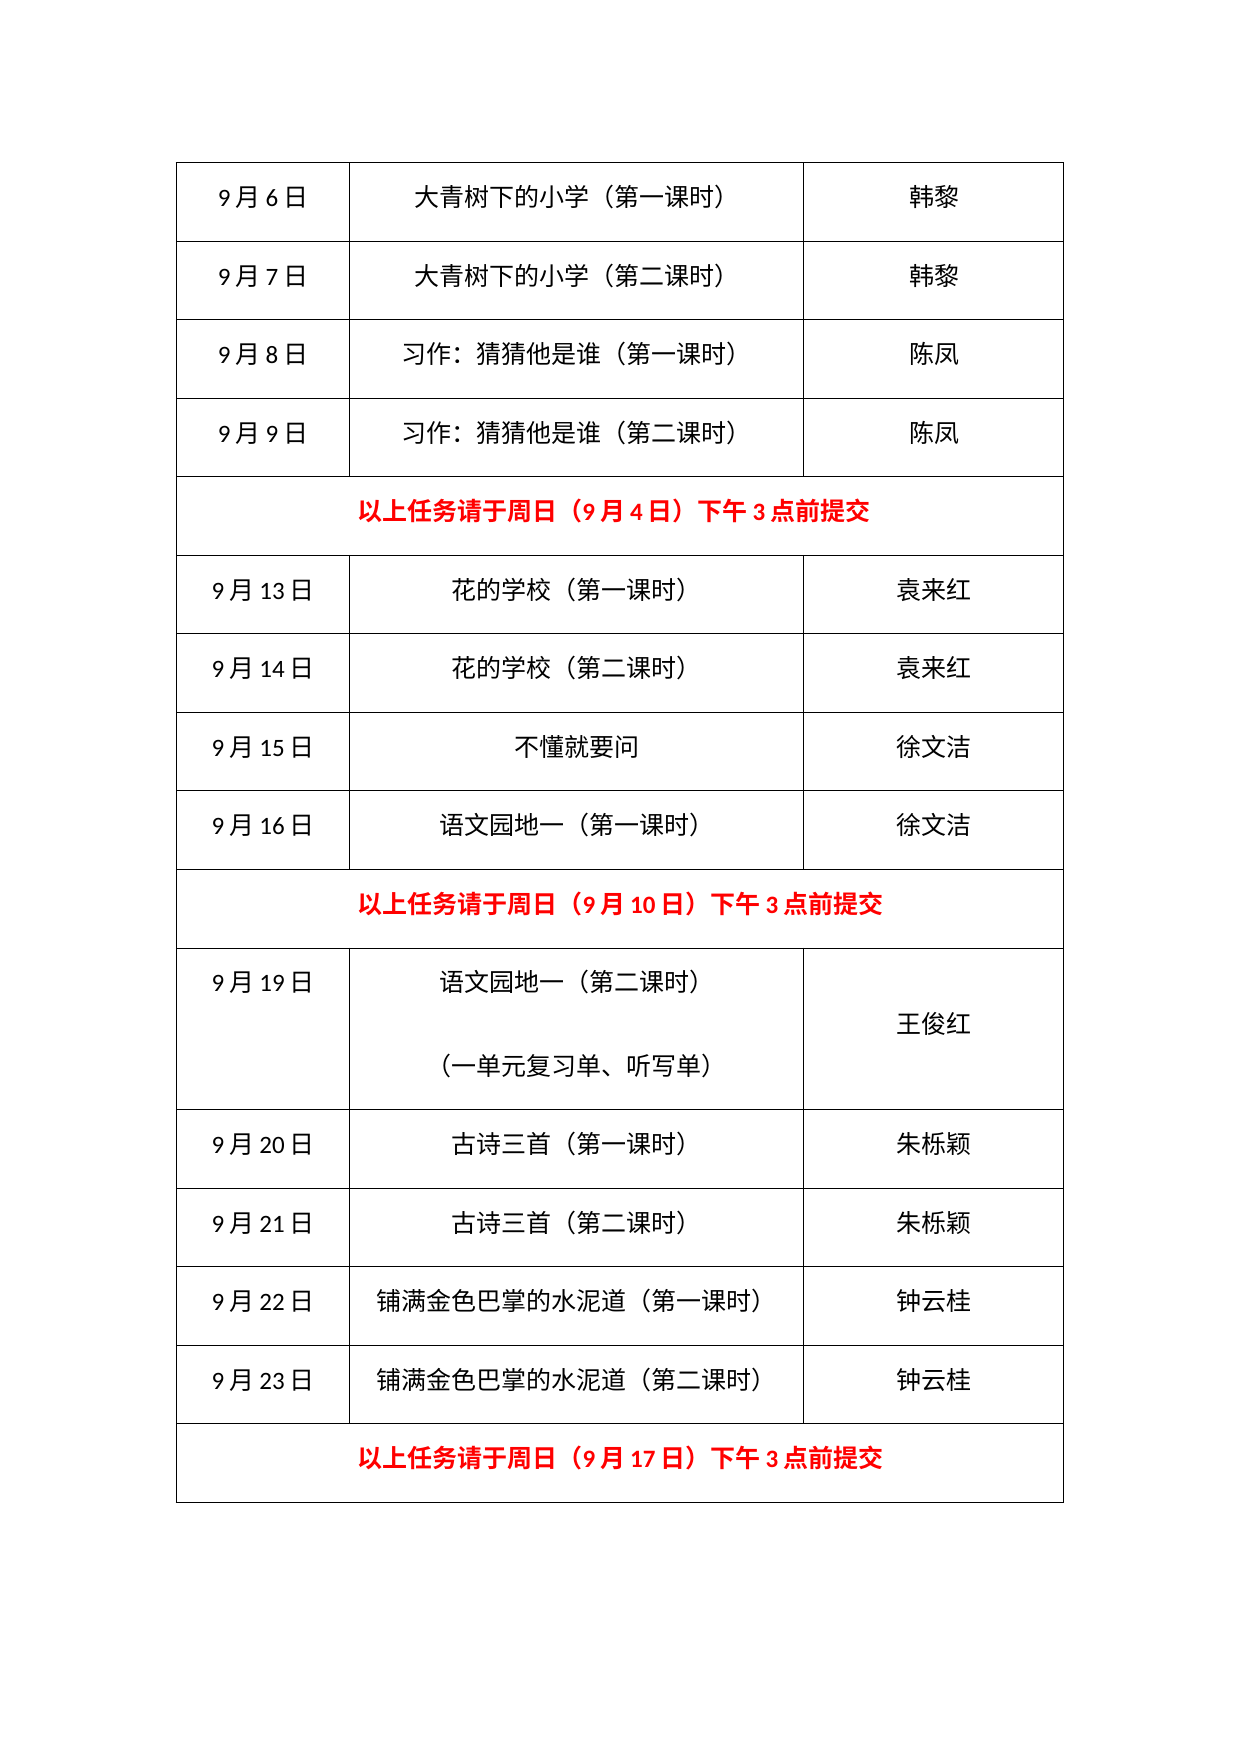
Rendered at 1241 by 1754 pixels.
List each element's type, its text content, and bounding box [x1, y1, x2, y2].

table_cell 徐文洁 [804, 791, 1063, 869]
table_cell 语文园地一（第一课时） [350, 791, 803, 869]
table_cell 铺满金色巴掌的水泥道（第二课时） [350, 1346, 803, 1423]
table_cell 花的学校（第二课时） [350, 634, 803, 712]
table_cell 9月23日 [177, 1346, 349, 1423]
table_cell 9月16日 [177, 791, 349, 869]
table_cell 韩黎 [804, 242, 1063, 319]
table_cell 9月19日 [177, 949, 349, 1109]
table_cell 习作：猜猜他是谁（第二课时） [350, 399, 803, 476]
table_cell 9月8日 [177, 320, 349, 398]
table_cell 9月15日 [177, 713, 349, 790]
table_cell 以上任务请于周日（9月10日）下午3点前提交 [177, 870, 1063, 947]
table_cell 袁来红 [804, 634, 1063, 712]
table_cell 以上任务请于周日（9月17日）下午3点前提交 [177, 1424, 1063, 1502]
table_cell 语文园地一（第二课时） （一单元复习单、听写单） [350, 949, 803, 1109]
table_cell 王俊红 [804, 949, 1063, 1109]
table_cell 徐文洁 [804, 713, 1063, 790]
table_cell 大青树下的小学（第一课时） [350, 163, 803, 241]
table_cell 不懂就要问 [350, 713, 803, 790]
table_cell 铺满金色巴掌的水泥道（第一课时） [350, 1267, 803, 1345]
table_cell 陈凤 [804, 320, 1063, 398]
table_cell 朱栎颖 [804, 1110, 1063, 1188]
table_cell 朱栎颖 [804, 1189, 1063, 1266]
table_cell 9月20日 [177, 1110, 349, 1188]
table_cell 袁来红 [804, 556, 1063, 633]
table_cell 9月9日 [177, 399, 349, 476]
table_cell 9月7日 [177, 242, 349, 319]
table_cell 古诗三首（第二课时） [350, 1189, 803, 1266]
table_cell 花的学校（第一课时） [350, 556, 803, 633]
table_cell 韩黎 [804, 163, 1063, 241]
table_cell 9月22日 [177, 1267, 349, 1345]
table_cell 大青树下的小学（第二课时） [350, 242, 803, 319]
table_cell 习作：猜猜他是谁（第一课时） [350, 320, 803, 398]
table_cell 9月6日 [177, 163, 349, 241]
table_cell 9月21日 [177, 1189, 349, 1266]
table_cell 钟云桂 [804, 1267, 1063, 1345]
table_cell 陈凤 [804, 399, 1063, 476]
table_cell 古诗三首（第一课时） [350, 1110, 803, 1188]
table_cell 以上任务请于周日（9月4日）下午3点前提交 [177, 477, 1063, 555]
table_cell 9月13日 [177, 556, 349, 633]
table_cell 钟云桂 [804, 1346, 1063, 1423]
table_cell 9月14日 [177, 634, 349, 712]
